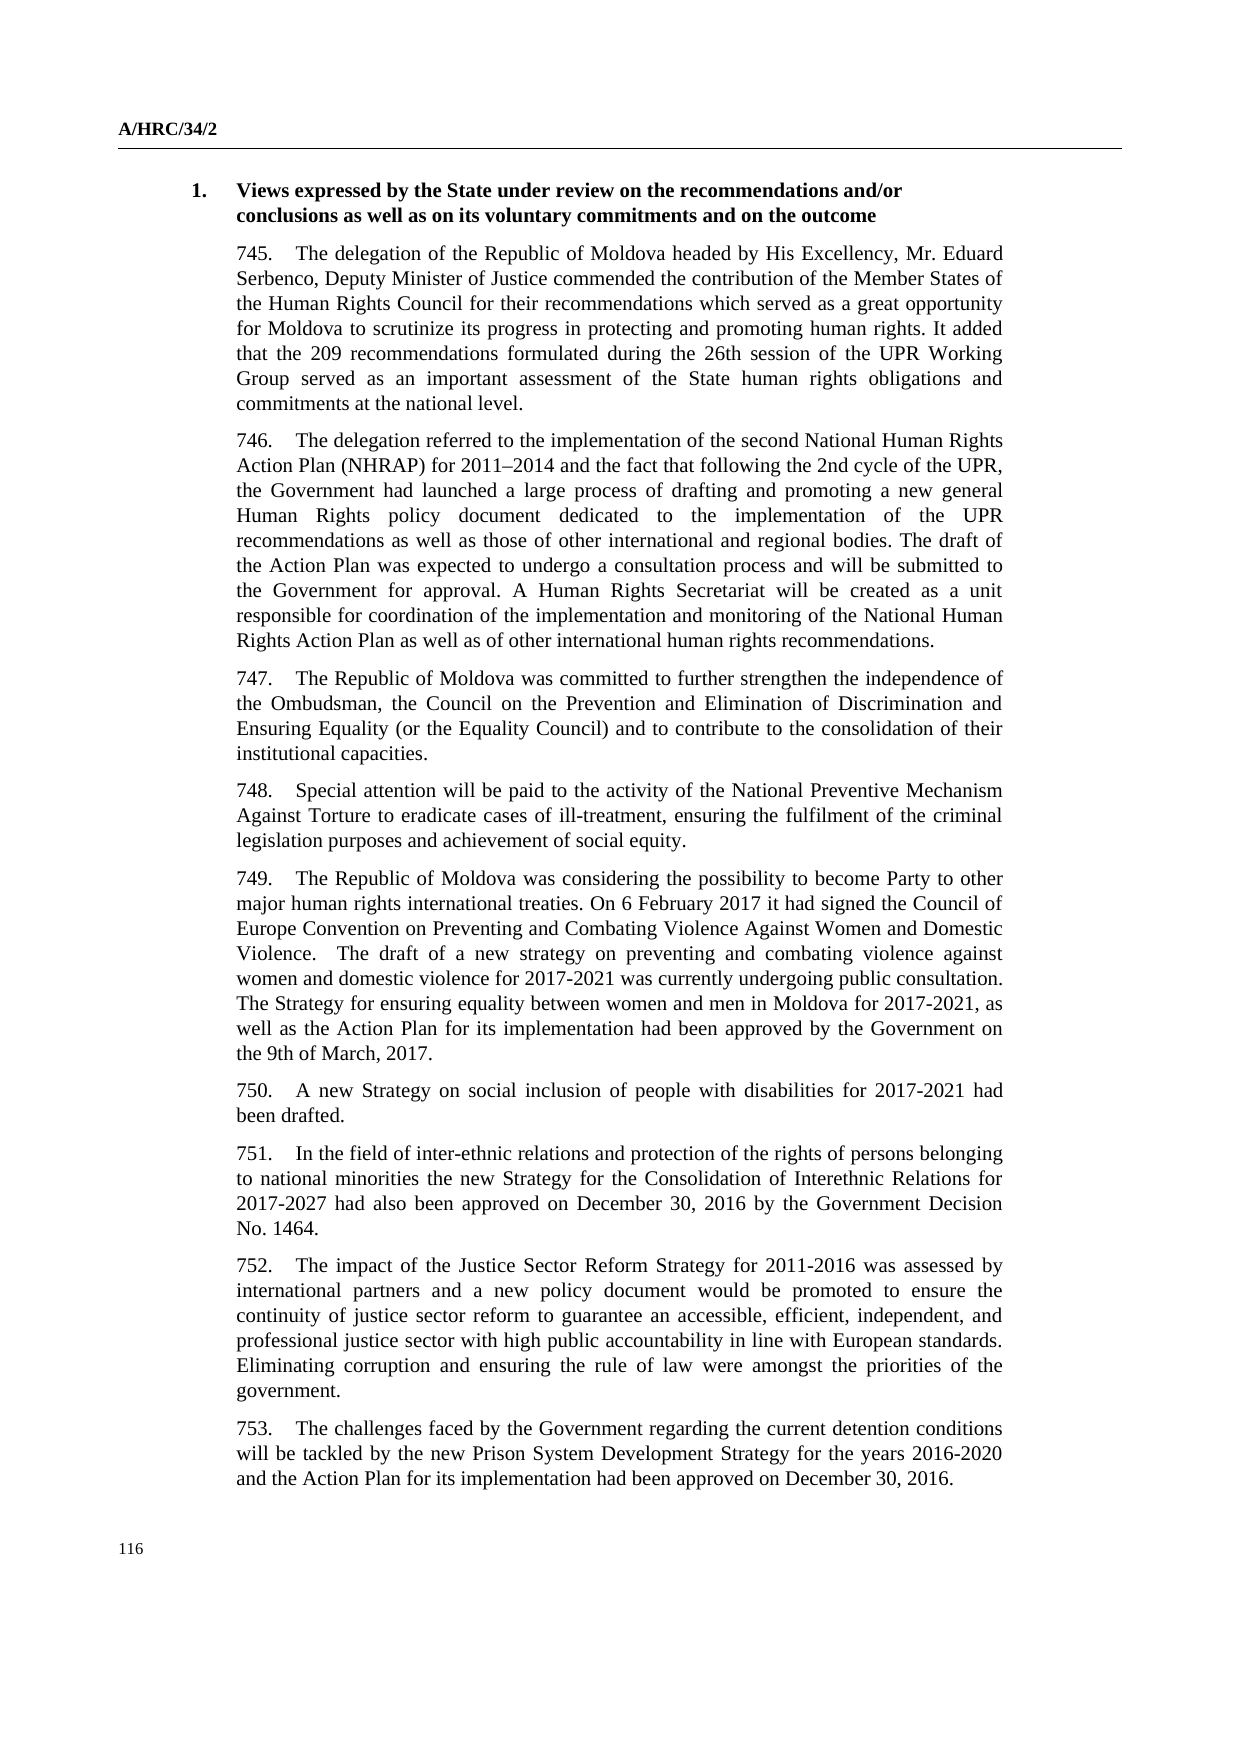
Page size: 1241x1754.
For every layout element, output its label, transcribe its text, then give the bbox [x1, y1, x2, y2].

text 746. The delegation referred to the implementation of the second National Human Rights Action Plan (NHRAP) for 2011–2014 and the fact that following the 2nd cycle of the UPR, the Government had launched a large process of drafting and promoting a new general Human Rights policy document dedicated to the implementation of the UPR recommendations as well as those of other international and regional bodies. The draft of the Action Plan was expected to undergo a consultation process and will be submitted to the Government for approval. A Human Rights Secretariat will be created as a unit responsible for coordination of the implementation and monitoring of the National Human Rights Action Plan as well as of other international human rights recommendations. [236, 427, 1004, 652]
text 748. Special attention will be paid to the activity of the National Preventive Mechanism Against Torture to eradicate cases of ill-treatment, ensuring the fulfilment of the criminal legislation purposes and achievement of social equity. [236, 777, 1004, 852]
text 750. A new Strategy on social inclusion of people with disabilities for 2017-2021 had been drafted. [236, 1077, 1004, 1127]
text 1. Views expressed by the State under review on the recommendations and/or conclusions as well as on its voluntary commitments and on the outcome [118, 177, 1004, 227]
text 745. The delegation of the Republic of Moldova headed by His Excellency, Mr. Eduard Serbenco, Deputy Minister of Justice commended the contribution of the Member States of the Human Rights Council for their recommendations which served as a great opportunity for Moldova to scrutinize its progress in protecting and promoting human rights. It added that the 209 recommendations formulated during the 26th session of the UPR Working Group served as an important assessment of the State human rights obligations and commitments at the national level. [236, 240, 1004, 415]
text 751. In the field of inter-ethnic relations and protection of the rights of persons belonging to national minorities the new Strategy for the Consolidation of Interethnic Relations for 2017-2027 had also been approved on December 30, 2016 by the Government Decision No. 1464. [236, 1140, 1004, 1240]
text 752. The impact of the Justice Sector Reform Strategy for 2011-2016 was assessed by international partners and a new policy document would be promoted to ensure the continuity of justice sector reform to guarantee an accessible, efficient, independent, and professional justice sector with high public accountability in line with European standards. Eliminating corruption and ensuring the rule of law were amongst the priorities of the government. [236, 1252, 1004, 1402]
text 747. The Republic of Moldova was committed to further strengthen the independence of the Ombudsman, the Council on the Prevention and Elimination of Discrimination and Ensuring Equality (or the Equality Council) and to contribute to the consolidation of their institutional capacities. [236, 665, 1004, 765]
text 753. The challenges faced by the Government regarding the current detention conditions will be tackled by the new Prison System Development Strategy for the years 2016-2020 and the Action Plan for its implementation had been approved on December 30, 2016. [236, 1415, 1004, 1490]
text 749. The Republic of Moldova was considering the possibility to become Party to other major human rights international treaties. On 6 February 2017 it had signed the Council of Europe Convention on Preventing and Combating Violence Against Women and Domestic Violence. The draft of a new strategy on preventing and combating violence against women and domestic violence for 2017-2021 was currently undergoing public consultation. The Strategy for ensuring equality between women and men in Moldova for 2017-2021, as well as the Action Plan for its implementation had been approved by the Government on the 9th of March, 2017. [236, 865, 1004, 1065]
